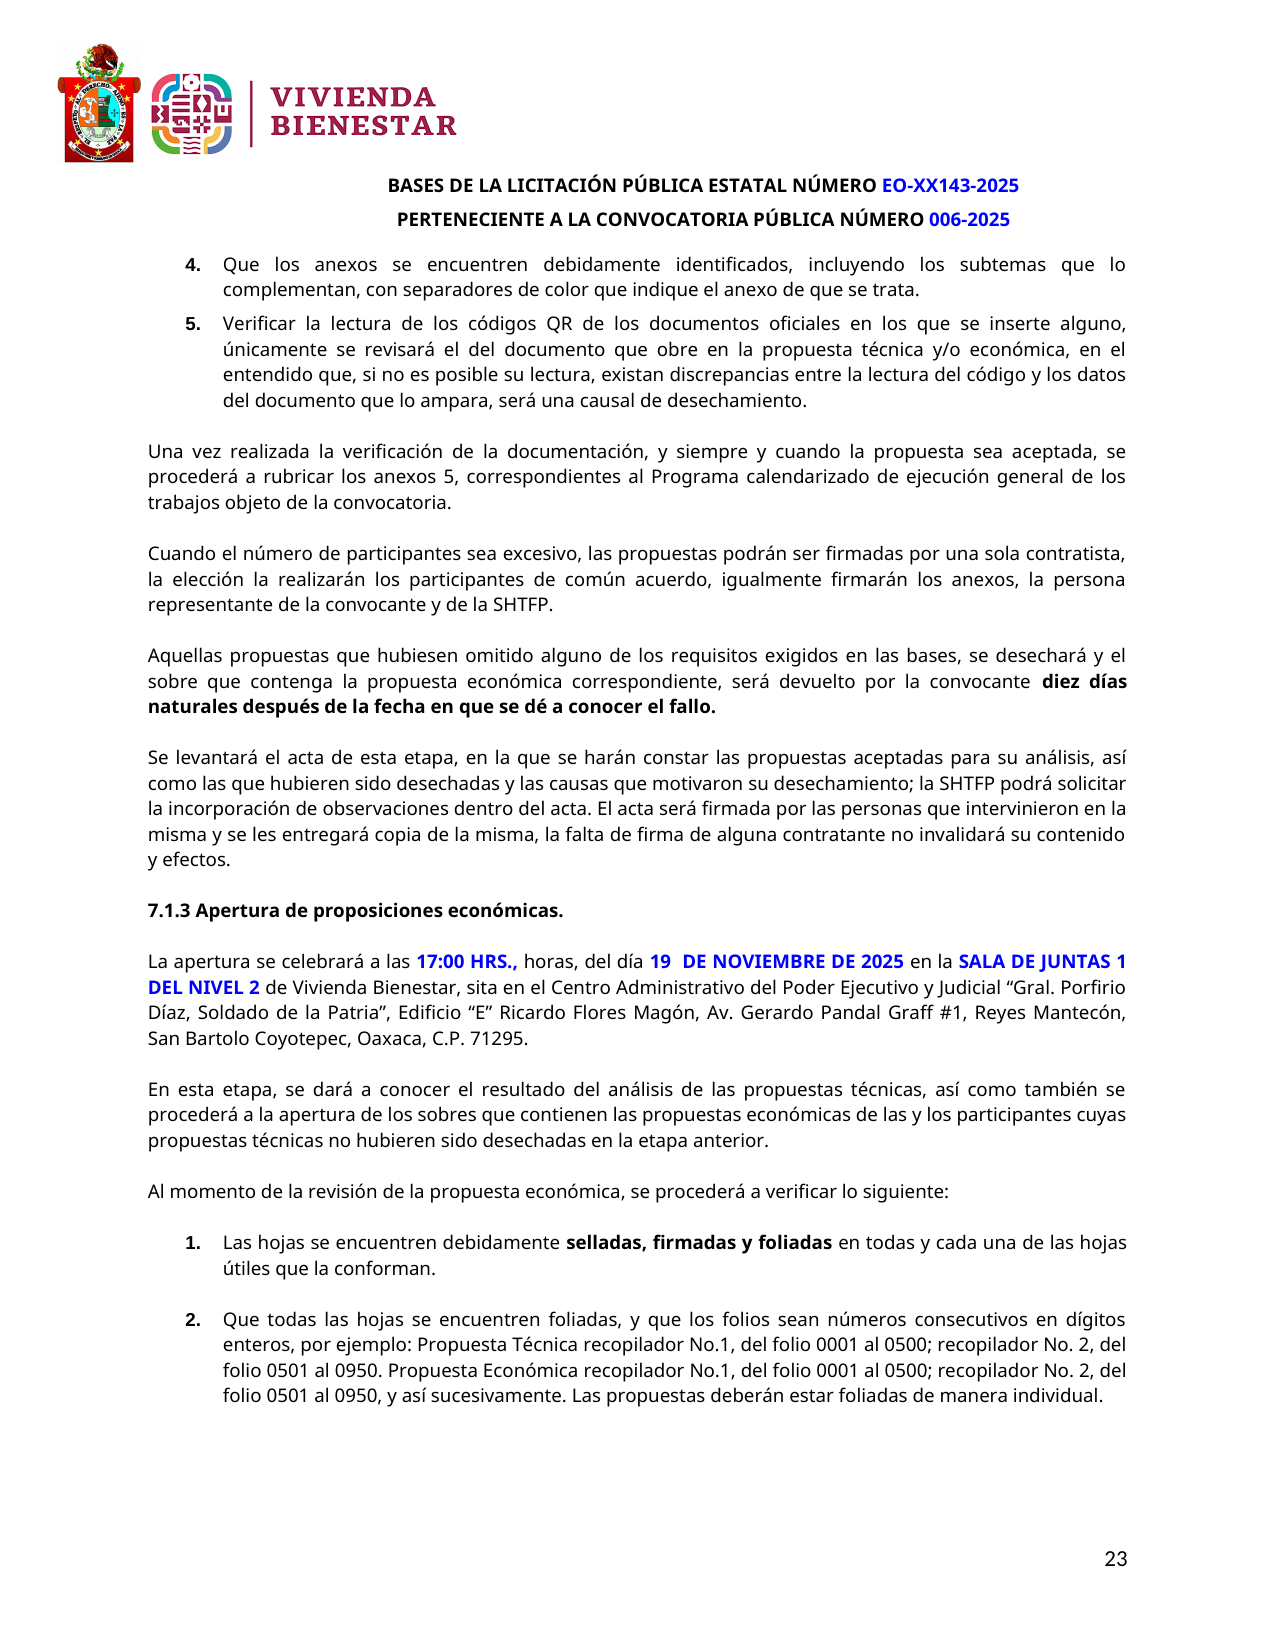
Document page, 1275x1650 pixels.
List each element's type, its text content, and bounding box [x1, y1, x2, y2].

text Al momento de la revisión de la propuesta económica, se procederá a verificar lo siguiente: [148, 1178, 1127, 1204]
picture [147, 66, 473, 163]
list Verificar la lectura de los códigos QR de los documentos oficiales en los que se inserte alguno, únicamente se revisará el del documento que obre en la propuesta técnica y/o económica, en el entendido que, si no es posible su lectura, existan discrepancias entre la lectura del código y los datos del documento que lo ampara, será una causal de desechamiento. [185, 311, 1127, 413]
text Se levantará el acta de esta etapa, en la que se harán constar las propuestas aceptadas para su análisis, así como las que hubieren sido desechadas y las causas que motivaron su desechamiento; la SHTFP podrá solicitar la incorporación de observaciones dentro del acta. El acta será firmada por las personas que intervinieron en la misma y se les entregará copia de la misma, la falta de firma de alguna contratante no invalidará su contenido y efectos. [148, 744, 1127, 872]
text Aquellas propuestas que hubiesen omitido alguno de los requisitos exigidos en las bases, se desechará y el sobre que contenga la propuesta económica correspondiente, será devuelto por la convocante diez días naturales después de la fecha en que se dé a conocer el fallo. [148, 642, 1127, 719]
picture [55, 42, 143, 165]
text La apertura se celebrará a las 17:00 HRS., horas, del día 19 DE NOVIEMBRE DE 2025 en la SALA DE JUNTAS 1 DEL NIVEL 2 de Vivienda Bienestar, sita en el Centro Administrativo del Poder Ejecutivo y Judicial “Gral. Porfirio Díaz, Soldado de la Patria”, Edificio “E” Ricardo Flores Magón, Av. Gerardo Pandal Graff #1, Reyes Mantecón, San Bartolo Coyotepec, Oaxaca, C.P. 71295. [148, 949, 1127, 1051]
list Las hojas se encuentren debidamente selladas, firmadas y foliadas en todas y cada una de las hojas útiles que la conforman. [185, 1229, 1127, 1280]
text Cuando el número de participantes sea excesivo, las propuestas podrán ser firmadas por una sola contratista, la elección la realizarán los participantes de común acuerdo, igualmente firmarán los anexos, la persona representante de la convocante y de la SHTFP. [148, 540, 1127, 617]
text En esta etapa, se dará a conocer el resultado del análisis de las propuestas técnicas, así como también se procederá a la apertura de los sobres que contienen las propuestas económicas de las y los participantes cuyas propuestas técnicas no hubieren sido desechadas en la etapa anterior. [148, 1076, 1127, 1153]
list Que todas las hojas se encuentren foliadas, y que los folios sean números consecutivos en dígitos enteros, por ejemplo: Propuesta Técnica recopilador No.1, del folio 0001 al 0500; recopilador No. 2, del folio 0501 al 0950. Propuesta Económica recopilador No.1, del folio 0001 al 0500; recopilador No. 2, del folio 0501 al 0950, y así sucesivamente. Las propuestas deberán estar foliadas de manera individual. [185, 1306, 1127, 1408]
text Una vez realizada la verificación de la documentación, y siempre y cuando la propuesta sea aceptada, se procederá a rubricar los anexos 5, correspondientes al Programa calendarizado de ejecución general de los trabajos objeto de la convocatoria. [148, 438, 1127, 515]
list Que los anexos se encuentren debidamente identificados, incluyendo los subtemas que lo complementan, con separadores de color que indique el anexo de que se trata. [185, 251, 1127, 302]
text 7.1.3 Apertura de proposiciones económicas. [148, 898, 1127, 923]
